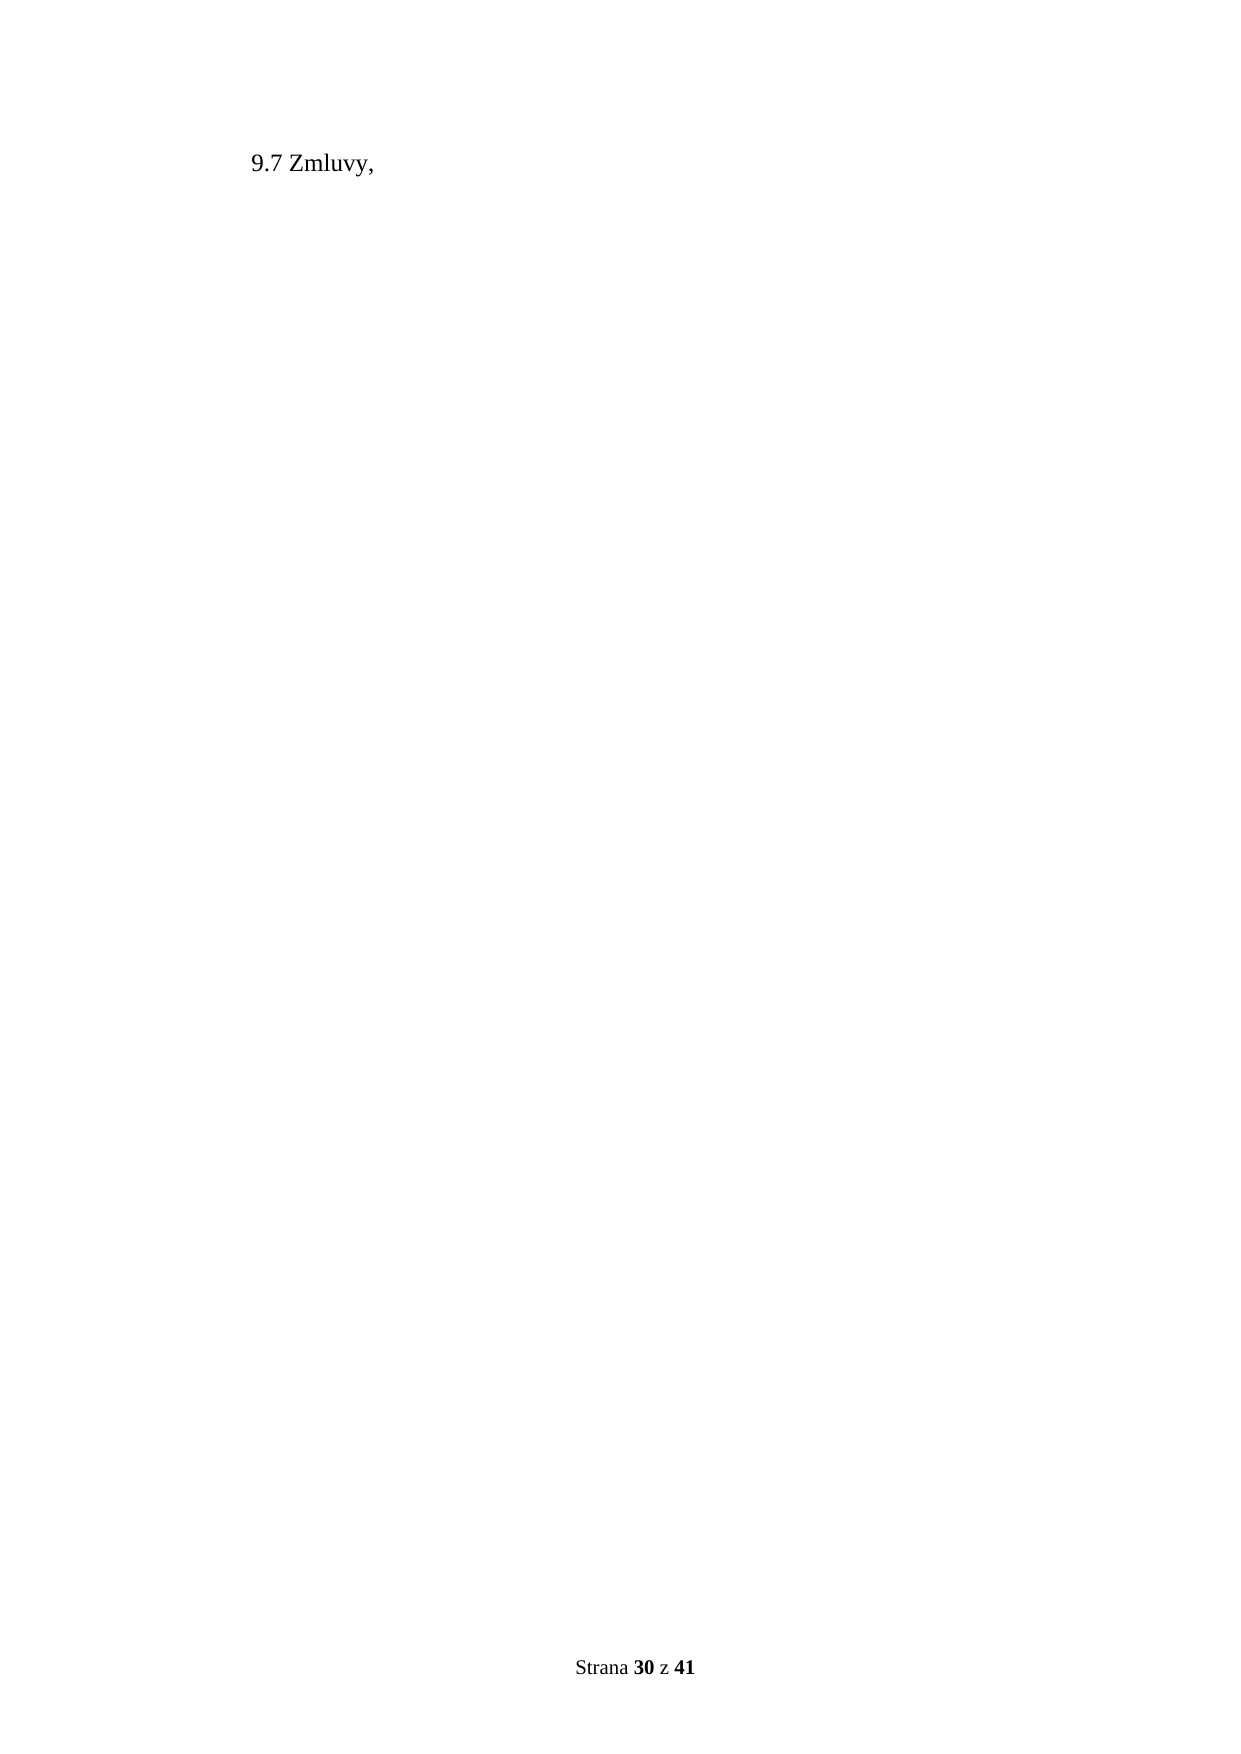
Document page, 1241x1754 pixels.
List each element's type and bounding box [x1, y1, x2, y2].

list [222, 148, 1122, 176]
